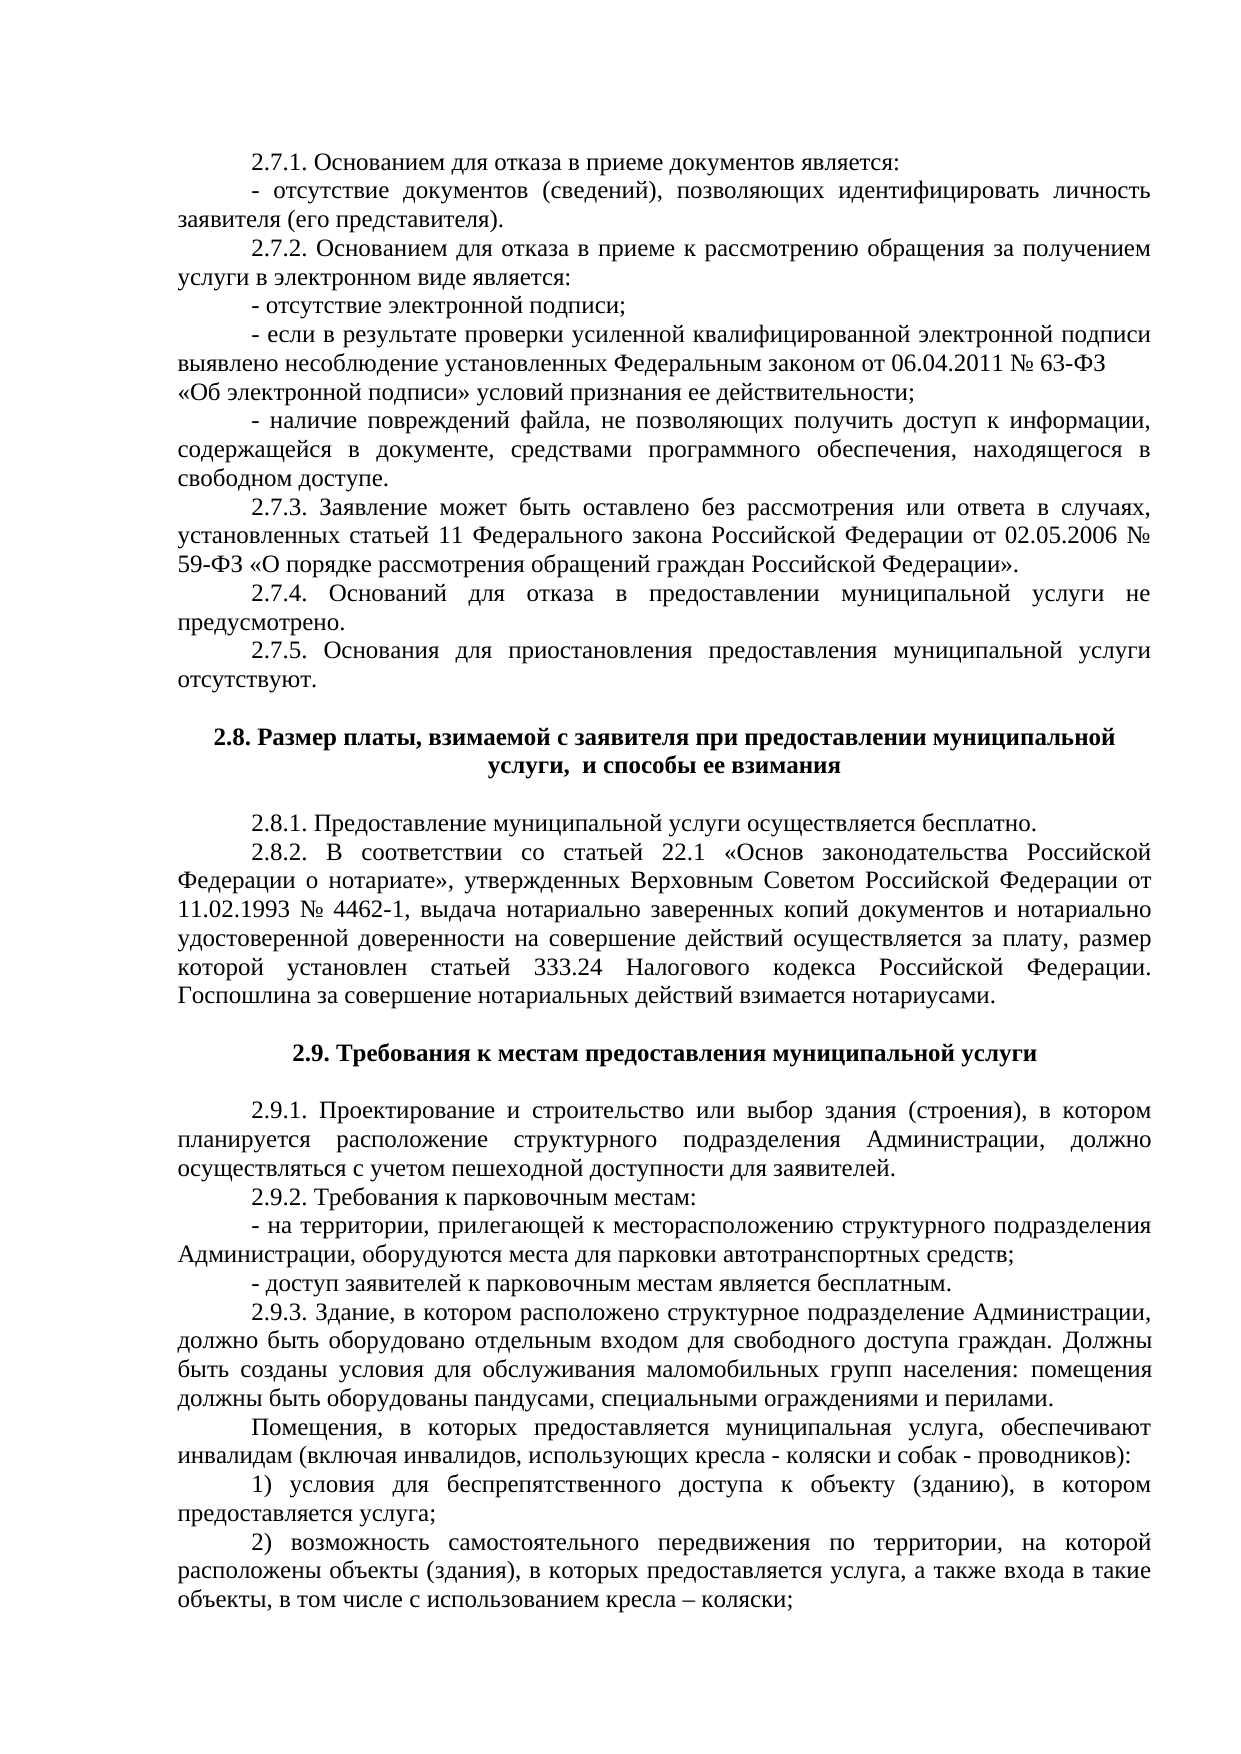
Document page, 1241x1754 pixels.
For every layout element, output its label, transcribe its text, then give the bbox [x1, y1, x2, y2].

text 2.8. Размер платы, взимаемой с заявителя при предоставлении муниципальной услуги, и способы ее взимания [177, 722, 1152, 779]
text - если в результате проверки усиленной квалифицированной электронной подписи выявлено несоблюдение установленных Федеральным законом от 06.04.2011 № 63-ФЗ «Об электронной подписи» условий признания ее действительности; [177, 319, 1152, 406]
text - отсутствие электронной подписи; [177, 291, 1152, 319]
text 2.9.2. Требования к парковочным местам: [177, 1182, 1152, 1211]
text - отсутствие документов (сведений), позволяющих идентифицировать личность заявителя (его представителя). [177, 176, 1152, 233]
text 2.8.2. В соответствии со статьей 22.1 «Основ законодательства Российской Федерации о нотариате», утвержденных Верховным Советом Российской Федерации от 11.02.1993 № 4462-1, выдача нотариально заверенных копий документов и нотариально удостоверенной доверенности на совершение действий осуществляется за плату, размер которой установлен статьей 333.24 Налогового кодекса Российской Федерации. Госпошлина за совершение нотариальных действий взимается нотариусами. [177, 837, 1152, 1009]
text 2.7.2. Основанием для отказа в приеме к рассмотрению обращения за получением услуги в электронном виде является: [177, 233, 1152, 291]
text 2.9. Требования к местам предоставления муниципальной услуги [177, 1038, 1152, 1067]
text 2.7.4. Оснований для отказа в предоставлении муниципальной услуги не предусмотрено. [177, 578, 1152, 636]
text 2.9.1. Проектирование и строительство или выбор здания (строения), в котором планируется расположение структурного подразделения Администрации, должно осуществляться с учетом пешеходной доступности для заявителей. [177, 1096, 1152, 1182]
text 2.7.1. Основанием для отказа в приеме документов является: [177, 147, 1152, 176]
text 2) возможность самостоятельного передвижения по территории, на которой расположены объекты (здания), в которых предоставляется услуга, а также входа в такие объекты, в том числе с использованием кресла – коляски; [177, 1527, 1152, 1613]
text 2.9.3. Здание, в котором расположено структурное подразделение Администрации, должно быть оборудовано отдельным входом для свободного доступа граждан. Должны быть созданы условия для обслуживания маломобильных групп населения: помещения должны быть оборудованы пандусами, специальными ограждениями и перилами. [177, 1297, 1152, 1412]
text 2.8.1. Предоставление муниципальной услуги осуществляется бесплатно. [177, 808, 1152, 837]
text - доступ заявителей к парковочным местам является бесплатным. [177, 1268, 1152, 1297]
text 1) условия для беспрепятственного доступа к объекту (зданию), в котором предоставляется услуга; [177, 1469, 1152, 1527]
text 2.7.3. Заявление может быть оставлено без рассмотрения или ответа в случаях, установленных статьей 11 Федерального закона Российской Федерации от 02.05.2006 № 59-ФЗ «О порядке рассмотрения обращений граждан Российской Федерации». [177, 492, 1152, 578]
text - наличие повреждений файла, не позволяющих получить доступ к информации, содержащейся в документе, средствами программного обеспечения, находящегося в свободном доступе. [177, 406, 1152, 492]
text Помещения, в которых предоставляется муниципальная услуга, обеспечивают инвалидам (включая инвалидов, использующих кресла - коляски и собак - проводников): [177, 1412, 1152, 1469]
text - на территории, прилегающей к месторасположению структурного подразделения Администрации, оборудуются места для парковки автотранспортных средств; [177, 1211, 1152, 1268]
text 2.7.5. Основания для приостановления предоставления муниципальной услуги отсутствуют. [177, 636, 1152, 693]
